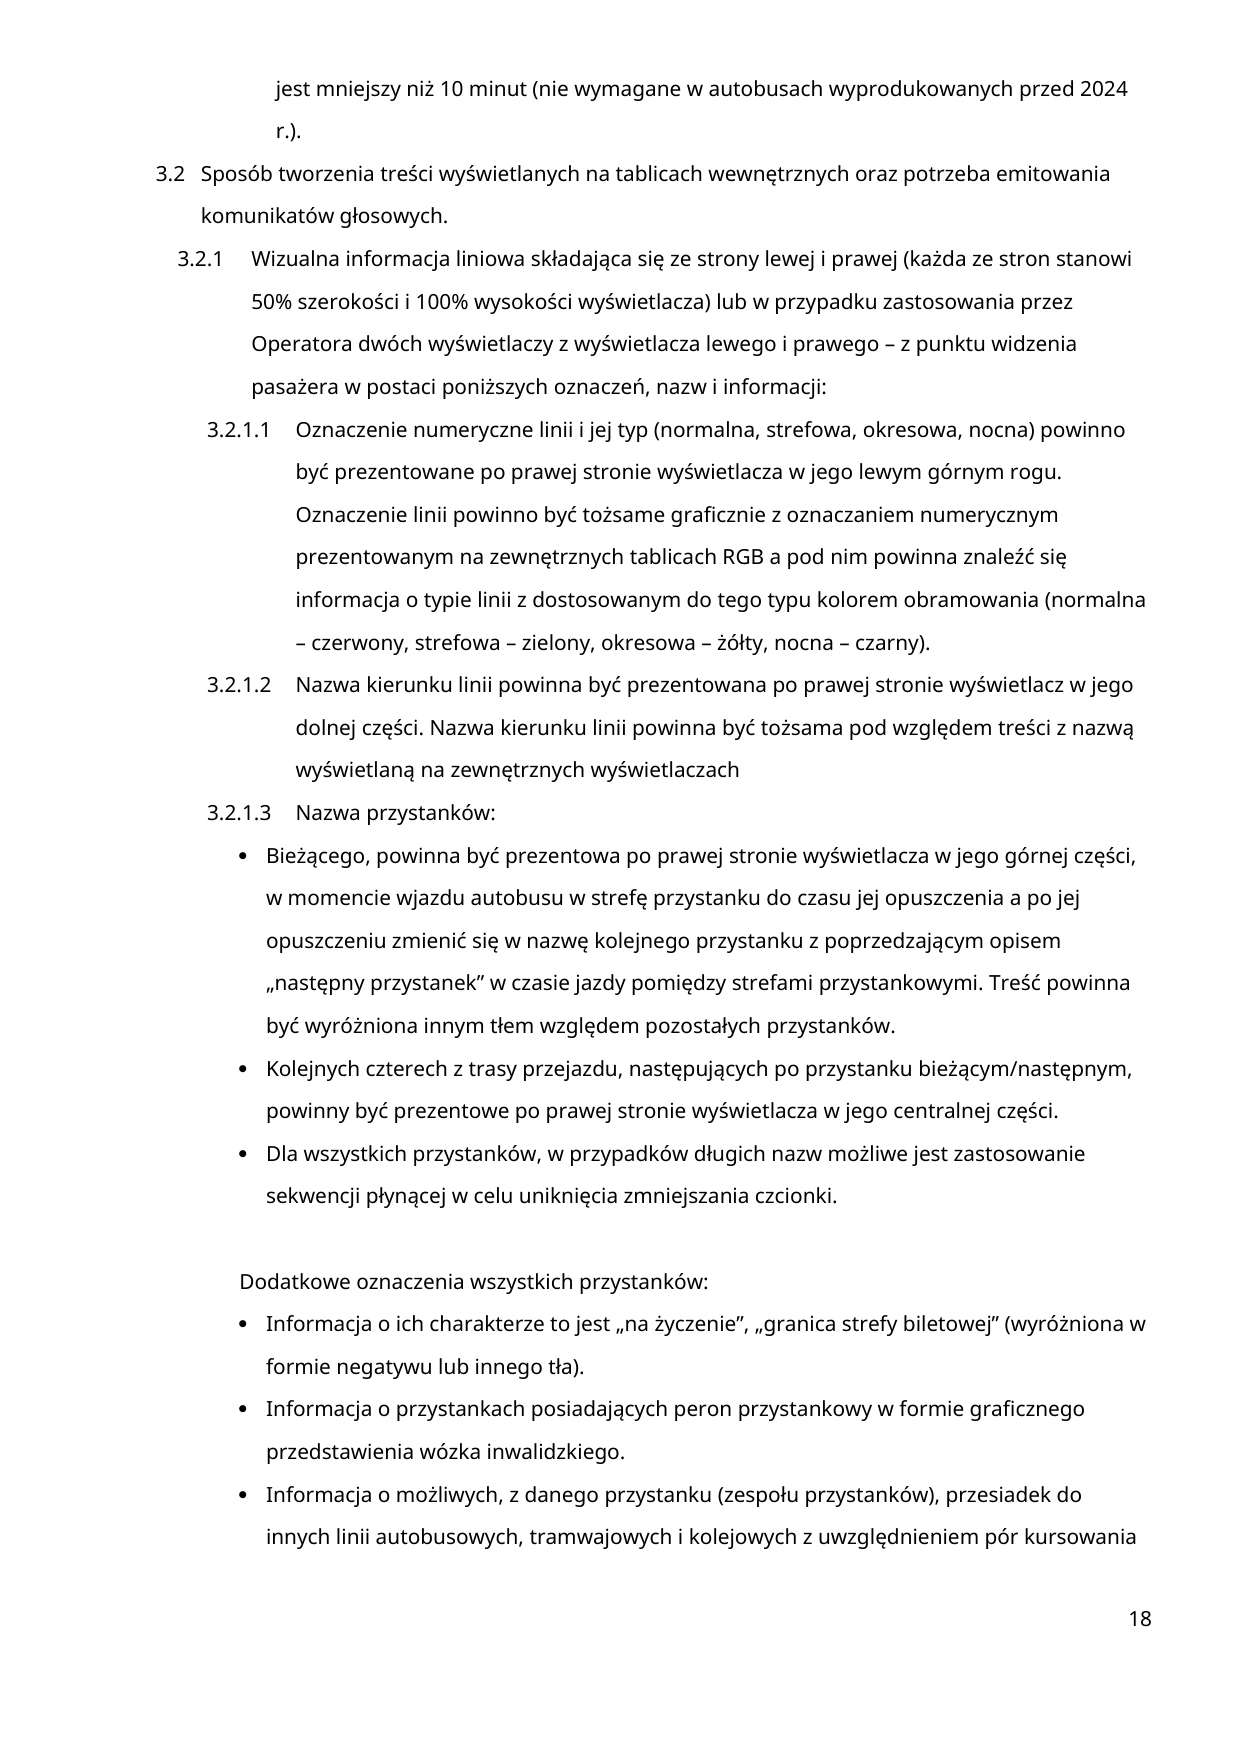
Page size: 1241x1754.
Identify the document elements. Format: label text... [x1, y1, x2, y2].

list Dla wszystkich przystanków, w przypadków długich nazw możliwe jest zastosowanie sekwencji płynącej w celu uniknięcia zmniejszania czcionki. [239, 1139, 1152, 1210]
list Informacja o ich charakterze to jest „na życzenie”, „granica strefy biletowej” (wyróżniona w formie negatywu lub innego tła). [239, 1309, 1152, 1380]
list Sposób tworzenia treści wyświetlanych na tablicach wewnętrznych oraz potrzeba emitowania komunikatów głosowych. [156, 159, 1152, 230]
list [239, 1480, 1152, 1551]
list Nazwa kierunku linii powinna być prezentowana po prawej stronie wyświetlacz w jego dolnej części. Nazwa kierunku linii powinna być tożsama pod względem treści z nazwą wyświetlaną na zewnętrznych wyświetlaczach [207, 670, 1152, 784]
list Informacja o przystankach posiadających peron przystankowy w formie graficznego przedstawienia wózka inwalidzkiego. [239, 1394, 1152, 1466]
list Kolejnych czterech z trasy przejazdu, następujących po przystanku bieżącym/następnym, powinny być prezentowe po prawej stronie wyświetlacza w jego centralnej części. [239, 1054, 1152, 1125]
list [238, 74, 1152, 145]
list Wizualna informacja liniowa składająca się ze strony lewej i prawej (każda ze stron stanowi 50% szerokości i 100% wysokości wyświetlacza) lub w przypadku zastosowania przez Operatora dwóch wyświetlaczy z wyświetlacza lewego i prawego – z punktu widzenia pasażera w postaci poniższych oznaczeń, nazw i informacji: [177, 244, 1152, 401]
list Oznaczenie numeryczne linii i jej typ (normalna, strefowa, okresowa, nocna) powinno być prezentowane po prawej stronie wyświetlacza w jego lewym górnym rogu. Oznaczenie linii powinno być tożsame graficznie z oznaczaniem numerycznym prezentowanym na zewnętrznych tablicach RGB a pod nim powinna znaleźć się informacja o typie linii z dostosowanym do tego typu kolorem obramowania (normalna – czerwony, strefowa – zielony, okresowa – żółty, nocna – czarny). [207, 415, 1152, 656]
list Nazwa przystanków: [207, 798, 1152, 827]
list Bieżącego, powinna być prezentowa po prawej stronie wyświetlacza w jego górnej części, w momencie wjazdu autobusu w strefę przystanku do czasu jej opuszczenia a po jej opuszczeniu zmienić się w nazwę kolejnego przystanku z poprzedzającym opisem „następny przystanek” w czasie jazdy pomiędzy strefami przystankowymi. Treść powinna być wyróżniona innym tłem względem pozostałych przystanków. [239, 841, 1152, 1039]
text Dodatkowe oznaczenia wszystkich przystanków: [239, 1267, 1152, 1295]
